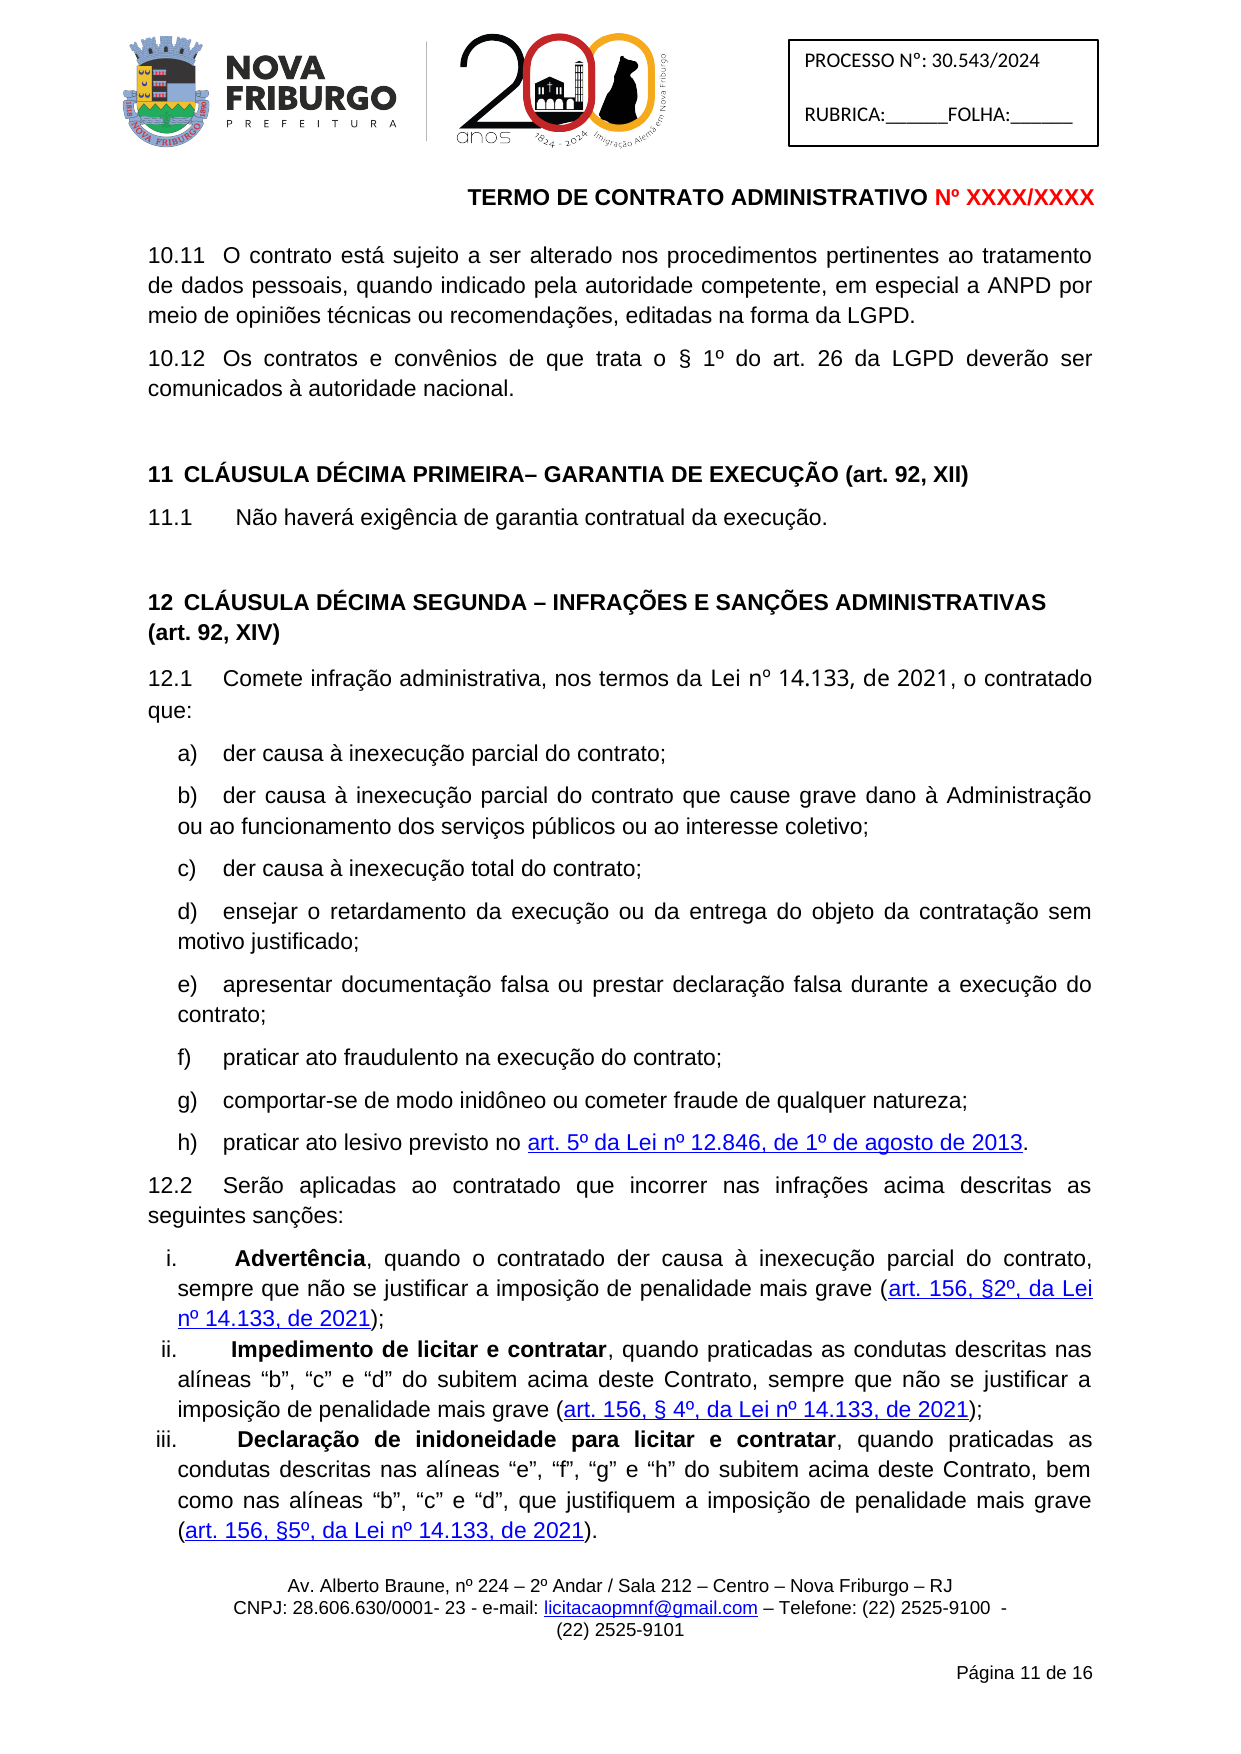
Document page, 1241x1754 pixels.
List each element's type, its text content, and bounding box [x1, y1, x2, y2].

list Não haverá exigência de garantia contratual da execução. [148, 503, 1092, 530]
list der causa à inexecução total do contrato; [177, 855, 1092, 882]
list CLÁUSULA DÉCIMA SEGUNDA – INFRAÇÕES E SANÇÕES ADMINISTRATIVAS (art. 92, XIV) [148, 589, 1092, 646]
list CLÁUSULA DÉCIMA PRIMEIRA– GARANTIA DE EXECUÇÃO (art. 92, XII) [148, 461, 1092, 487]
list Declaração de inidoneidade para licitar e contratar, quando praticadas as condutas descritas nas alíneas “e”, “f”, “g” e “h” do subitem acima deste Contrato, bem como nas alíneas “b”, “c” e “d”, que justifiquem a imposição de penalidade mais grave (art. 156, §5º, da Lei nº 14.133, de 2021). [177, 1426, 1092, 1543]
list praticar ato lesivo previsto no art. 5º da Lei nº 12.846, de 1º de agosto de 2013. [177, 1129, 1092, 1156]
picture [94, 0, 701, 178]
list comportar-se de modo inidôneo ou cometer fraude de qualquer natureza; [177, 1087, 1092, 1113]
list ensejar o retardamento da execução ou da entrega do objeto da contratação sem motivo justificado; [177, 898, 1092, 955]
list Serão aplicadas ao contratado que incorrer nas infrações acima descritas as seguintes sanções: [148, 1172, 1092, 1229]
list O contrato está sujeito a ser alterado nos procedimentos pertinentes ao tratamento de dados pessoais, quando indicado pela autoridade competente, em especial a ANPD por meio de opiniões técnicas ou recomendações, editadas na forma da LGPD. [148, 242, 1092, 329]
list Comete infração administrativa, nos termos da Lei nº 14.133, de 2021, o contratado que: [148, 662, 1092, 723]
list Advertência, quando o contratado der causa à inexecução parcial do contrato, sempre que não se justificar a imposição de penalidade mais grave (art. 156, §2º, da Lei nº 14.133, de 2021); [177, 1245, 1092, 1332]
list der causa à inexecução parcial do contrato que cause grave dano à Administração ou ao funcionamento dos serviços públicos ou ao interesse coletivo; [177, 782, 1092, 839]
list Impedimento de licitar e contratar, quando praticadas as condutas descritas nas alíneas “b”, “c” e “d” do subitem acima deste Contrato, sempre que não se justificar a imposição de penalidade mais grave (art. 156, § 4º, da Lei nº 14.133, de 2021); [177, 1336, 1092, 1422]
list praticar ato fraudulento na execução do contrato; [177, 1044, 1092, 1070]
list apresentar documentação falsa ou prestar declaração falsa durante a execução do contrato; [177, 971, 1092, 1028]
list Os contratos e convênios de que trata o § 1º do art. 26 da LGPD deverão ser comunicados à autoridade nacional. [148, 345, 1092, 402]
list der causa à inexecução parcial do contrato; [177, 740, 1092, 766]
